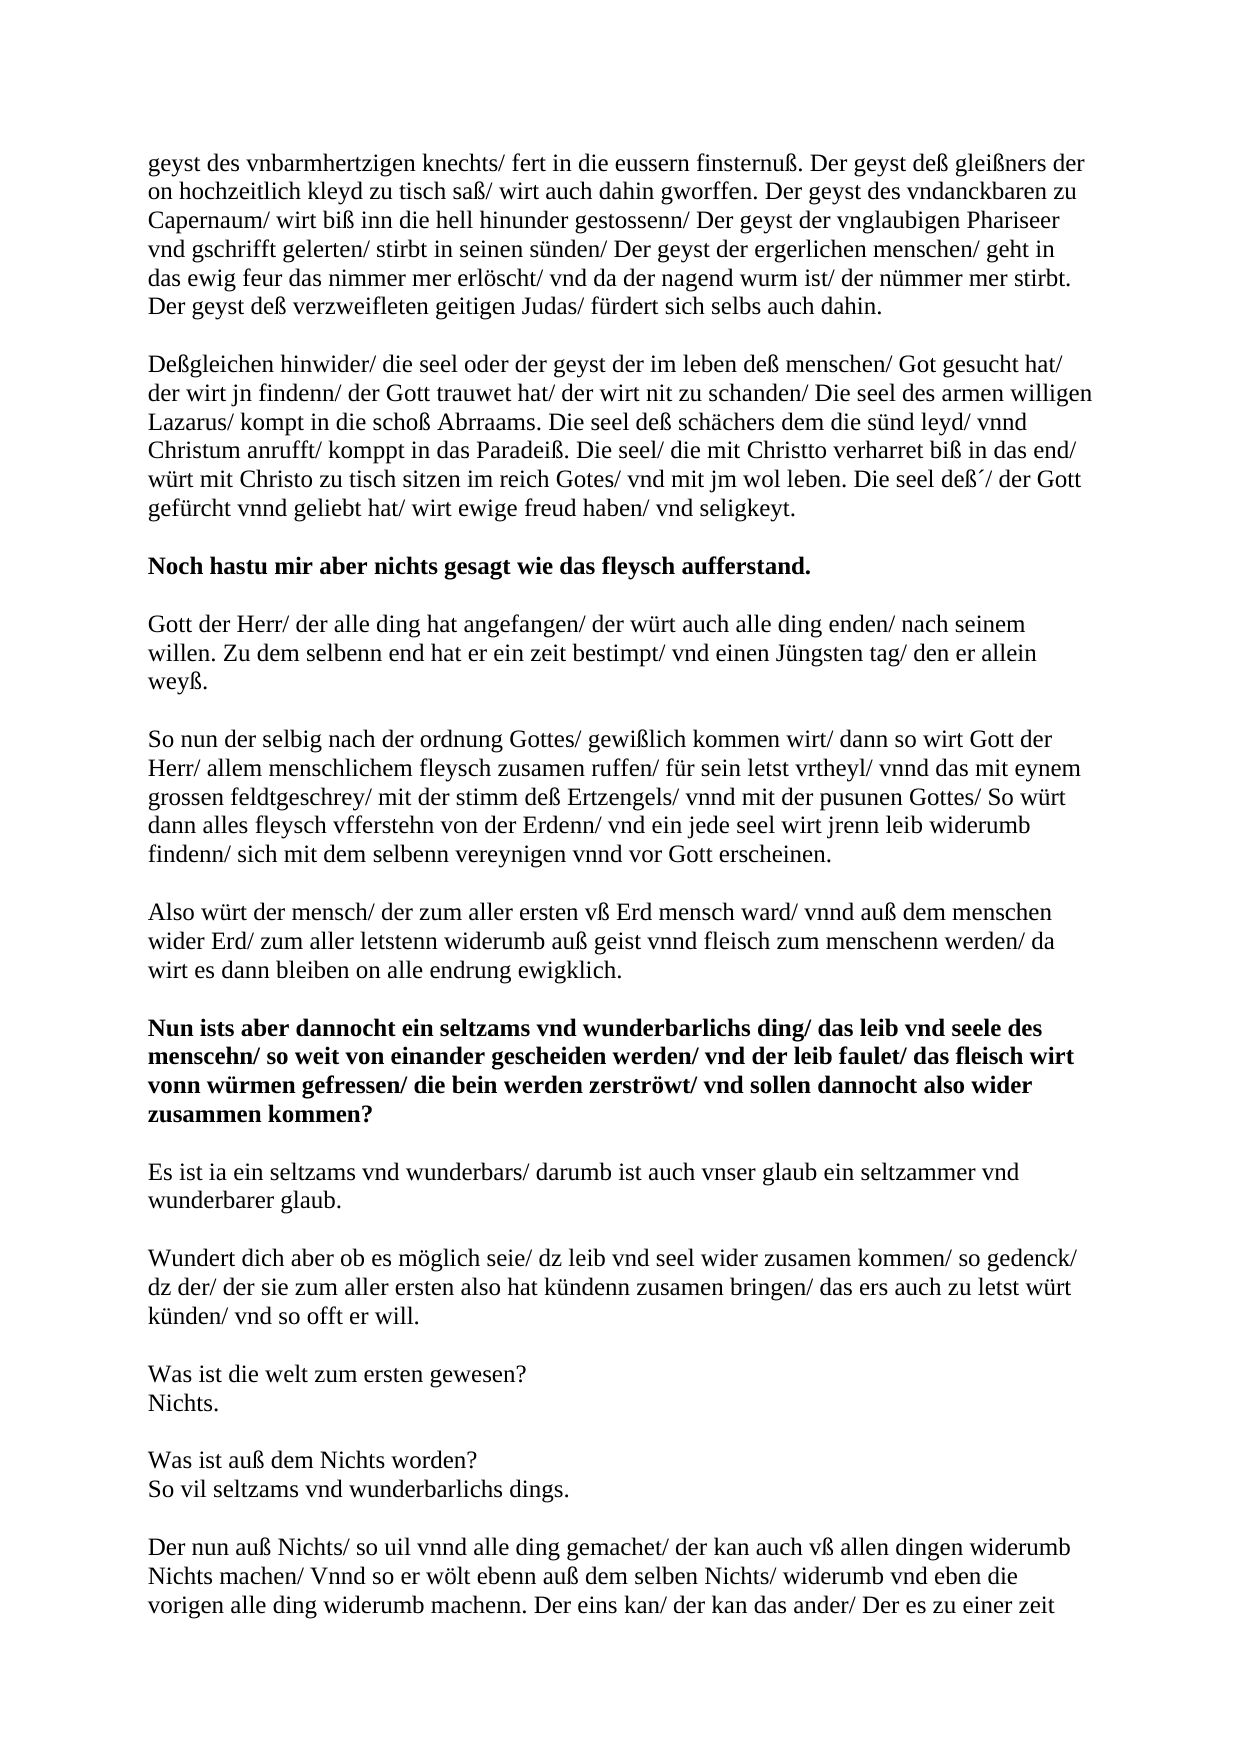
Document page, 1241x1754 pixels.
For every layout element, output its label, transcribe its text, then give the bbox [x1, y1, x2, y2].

text So nun der selbig nach der ordnung Gottes/ gewißlich kommen wirt/ dann so wirt Gott der Herr/ allem menschlichem fleysch zusamen ruffen/ für sein letst vrtheyl/ vnnd das mit eynem grossen feldtgeschrey/ mit der stimm deß Ertzengels/ vnnd mit der pusunen Gottes/ So würt dann alles fleysch vfferstehn von der Erdenn/ vnd ein jede seel wirt jrenn leib widerumb findenn/ sich mit dem selbenn vereynigen vnnd vor Gott erscheinen. [148, 782, 1093, 926]
text Also würt der mensch/ der zum aller ersten vß Erd mensch ward/ vnnd auß dem menschen wider Erd/ zum aller letstenn widerumb auß geist vnnd fleisch zum menschenn werden/ da wirt es dann bleiben on alle endrung ewigklich. [148, 955, 1093, 1041]
text Deßgleichen hinwider/ die seel oder der geyst der im leben deß menschen/ Got gesucht hat/ der wirt jn findenn/ der Gott trauwet hat/ der wirt nit zu schanden/ Die seel des armen willigen Lazarus/ kompt in die schoß Abrraams. Die seel deß schächers dem die sünd leyd/ vnnd Christum anrufft/ komppt in das Paradeiß. Die seel/ die mit Christto verharret biß in das end/ würt mit Christo zu tisch sitzen im reich Gotes/ vnd mit jm wol leben. Die seel deß´/ der Gott gefürcht vnnd geliebt hat/ wirt ewige freud haben/ vnd seligkeyt. [148, 407, 1093, 579]
text Noch hastu mir aber nichts gesagt wie das fleysch aufferstand. [148, 608, 1093, 637]
text Es ist ia ein seltzams vnd wunderbars/ darumb ist auch vnser glaub ein seltzammer vnd wunderbarer glaub. [148, 1214, 1093, 1272]
text Dahin er hie in zeit gestelt hat/ dahin kompt er. Ist der geyst des menschen hie gewesenn on Gott/ so faret er auch hin on Gott. Der geyst deß reichen mans/ fert in abgrund der hell/ der geyst des vnbarmhertzigen knechts/ fert in die eussern finsternuß. Der geyst deß gleißners der on hochzeitlich kleyd zu tisch saß/ wirt auch dahin gworffen. Der geyst des vndanckbaren zu Capernaum/ wirt biß inn die hell hinunder gestossenn/ Der geyst der vnglaubigen Phariseer vnd gschrifft gelerten/ stirbt in seinen sünden/ Der geyst der ergerlichen menschen/ geht in das ewig feur das nimmer mer erlöscht/ vnd da der nagend wurm ist/ der nümmer mer stirbt. Der geyst deß verzweifleten geitigen Judas/ fürdert sich selbs auch dahin. [148, 148, 1093, 378]
text Wundert dich aber ob es möglich seie/ dz leib vnd seel wider zusamen kommen/ so gedenck/ dz der/ der sie zum aller ersten also hat kündenn zusamen bringen/ das ers auch zu letst würt künden/ vnd so offt er will. [148, 1301, 1093, 1387]
text Was ist die welt zum ersten gewesen? Nichts. [148, 1416, 1093, 1474]
text Was ist auß dem Nichts worden? So vil seltzams vnd wunderbarlichs dings. [148, 1503, 1093, 1561]
text Gott der Herr/ der alle ding hat angefangen/ der würt auch alle ding enden/ nach seinem willen. Zu dem selbenn end hat er ein zeit bestimpt/ vnd einen Jüngsten tag/ den er allein weyß. [148, 666, 1093, 753]
text Nun ists aber dannocht ein seltzams vnd wunderbarlichs ding/ das leib vnd seele des menscehn/ so weit von einander gescheiden werden/ vnd der leib faulet/ das fleisch wirt vonn würmen gefressen/ die bein werden zerströwt/ vnd sollen dannocht also wider zusammen kommen? [148, 1070, 1093, 1185]
